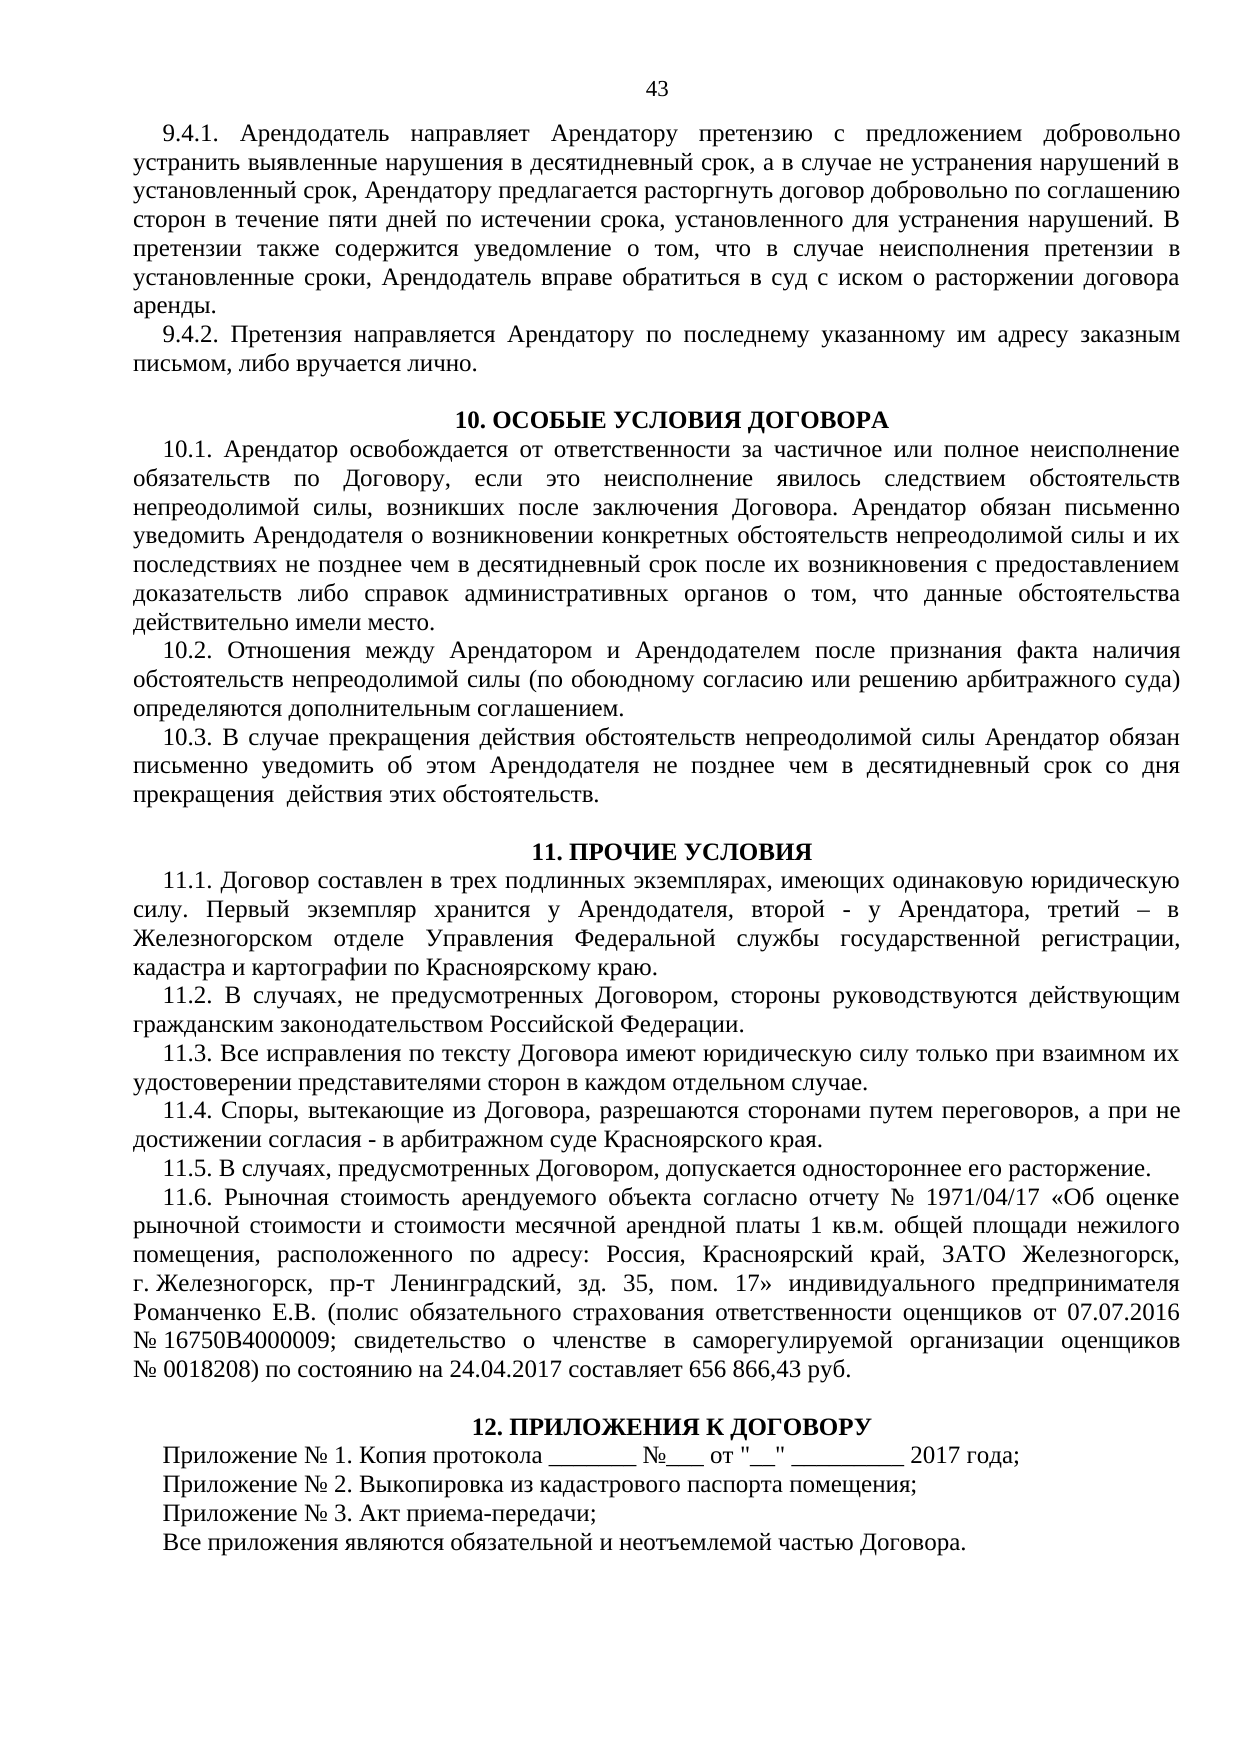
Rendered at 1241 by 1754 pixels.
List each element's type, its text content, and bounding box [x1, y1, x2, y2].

text 10.2. Отношения между Арендатором и Арендодателем после признания факта наличия обстоятельств непреодолимой силы (по обоюдному согласию или решению арбитражного суда) определяются дополнительным соглашением. [133, 636, 1181, 722]
text 10.3. В случае прекращения действия обстоятельств непреодолимой силы Арендатор обязан письменно уведомить об этом Арендодателя не позднее чем в десятидневный срок со дня прекращения действия этих обстоятельств. [133, 722, 1181, 808]
text Приложение № 2. Выкопировка из кадастрового паспорта помещения; [133, 1469, 1181, 1498]
text 12. ПРИЛОЖЕНИЯ К ДОГОВОРУ [133, 1412, 1181, 1441]
text Приложение № 3. Акт приема-передачи; [133, 1498, 1181, 1527]
text 11.2. В случаях, не предусмотренных Договором, стороны руководствуются действующим гражданским законодательством Российской Федерации. [133, 981, 1181, 1038]
text 11.6. Рыночная стоимость арендуемого объекта согласно отчету № 1971/04/17 «Об оценке рыночной стоимости и стоимости месячной арендной платы 1 кв.м. общей площади нежилого помещения, расположенного по адресу: Россия, Красноярский край, ЗАТО Железногорск, г. Железногорск, пр-т Ленинградский, зд. 35, пом. 17» индивидуального предпринимателя Романченко Е.В. (полис обязательного страхования ответственности оценщиков от 07.07.2016 № 16750В4000009; свидетельство о членстве в саморегулируемой организации оценщиков № 0018208) по состоянию на 24.04.2017 составляет 656 866,43 руб. [133, 1182, 1181, 1383]
text Все приложения являются обязательной и неотъемлемой частью Договора. [133, 1527, 1181, 1556]
text 11.1. Договор составлен в трех подлинных экземплярах, имеющих одинаковую юридическую силу. Первый экземпляр хранится у Арендодателя, второй - у Арендатора, третий – в Железногорском отделе Управления Федеральной службы государственной регистрации, кадастра и картографии по Красноярскому краю. [133, 866, 1181, 981]
text 10.1. Арендатор освобождается от ответственности за частичное или полное неисполнение обязательств по Договору, если это неисполнение явилось следствием обстоятельств непреодолимой силы, возникших после заключения Договора. Арендатор обязан письменно уведомить Арендодателя о возникновении конкретных обстоятельств непреодолимой силы и их последствиях не позднее чем в десятидневный срок после их возникновения с предоставлением доказательств либо справок административных органов о том, что данные обстоятельства действительно имели место. [133, 434, 1181, 636]
text 9.4.1. Арендодатель направляет Арендатору претензию с предложением добровольно устранить выявленные нарушения в десятидневный срок, а в случае не устранения нарушений в установленный срок, Арендатору предлагается расторгнуть договор добровольно по соглашению сторон в течение пяти дней по истечении срока, установленного для устранения нарушений. В претензии также содержится уведомление о том, что в случае неисполнения претензии в установленные сроки, Арендодатель вправе обратиться в суд с иском о расторжении договора аренды. [133, 118, 1181, 319]
text 11.4. Споры, вытекающие из Договора, разрешаются сторонами путем переговоров, а при не достижении согласия - в арбитражном суде Красноярского края. [133, 1096, 1181, 1153]
text 9.4.2. Претензия направляется Арендатору по последнему указанному им адресу заказным письмом, либо вручается лично. [133, 319, 1181, 377]
text 11. ПРОЧИЕ УСЛОВИЯ [133, 837, 1181, 866]
text Приложение № 1. Копия протокола _______ №___ от "__" _________ 2017 года; [133, 1441, 1181, 1469]
text 10. ОСОБЫЕ УСЛОВИЯ ДОГОВОРА [133, 406, 1181, 434]
text 11.5. В случаях, предусмотренных Договором, допускается одностороннее его расторжение. [133, 1153, 1181, 1182]
text 11.3. Все исправления по тексту Договора имеют юридическую силу только при взаимном их удостоверении представителями сторон в каждом отдельном случае. [133, 1038, 1181, 1096]
